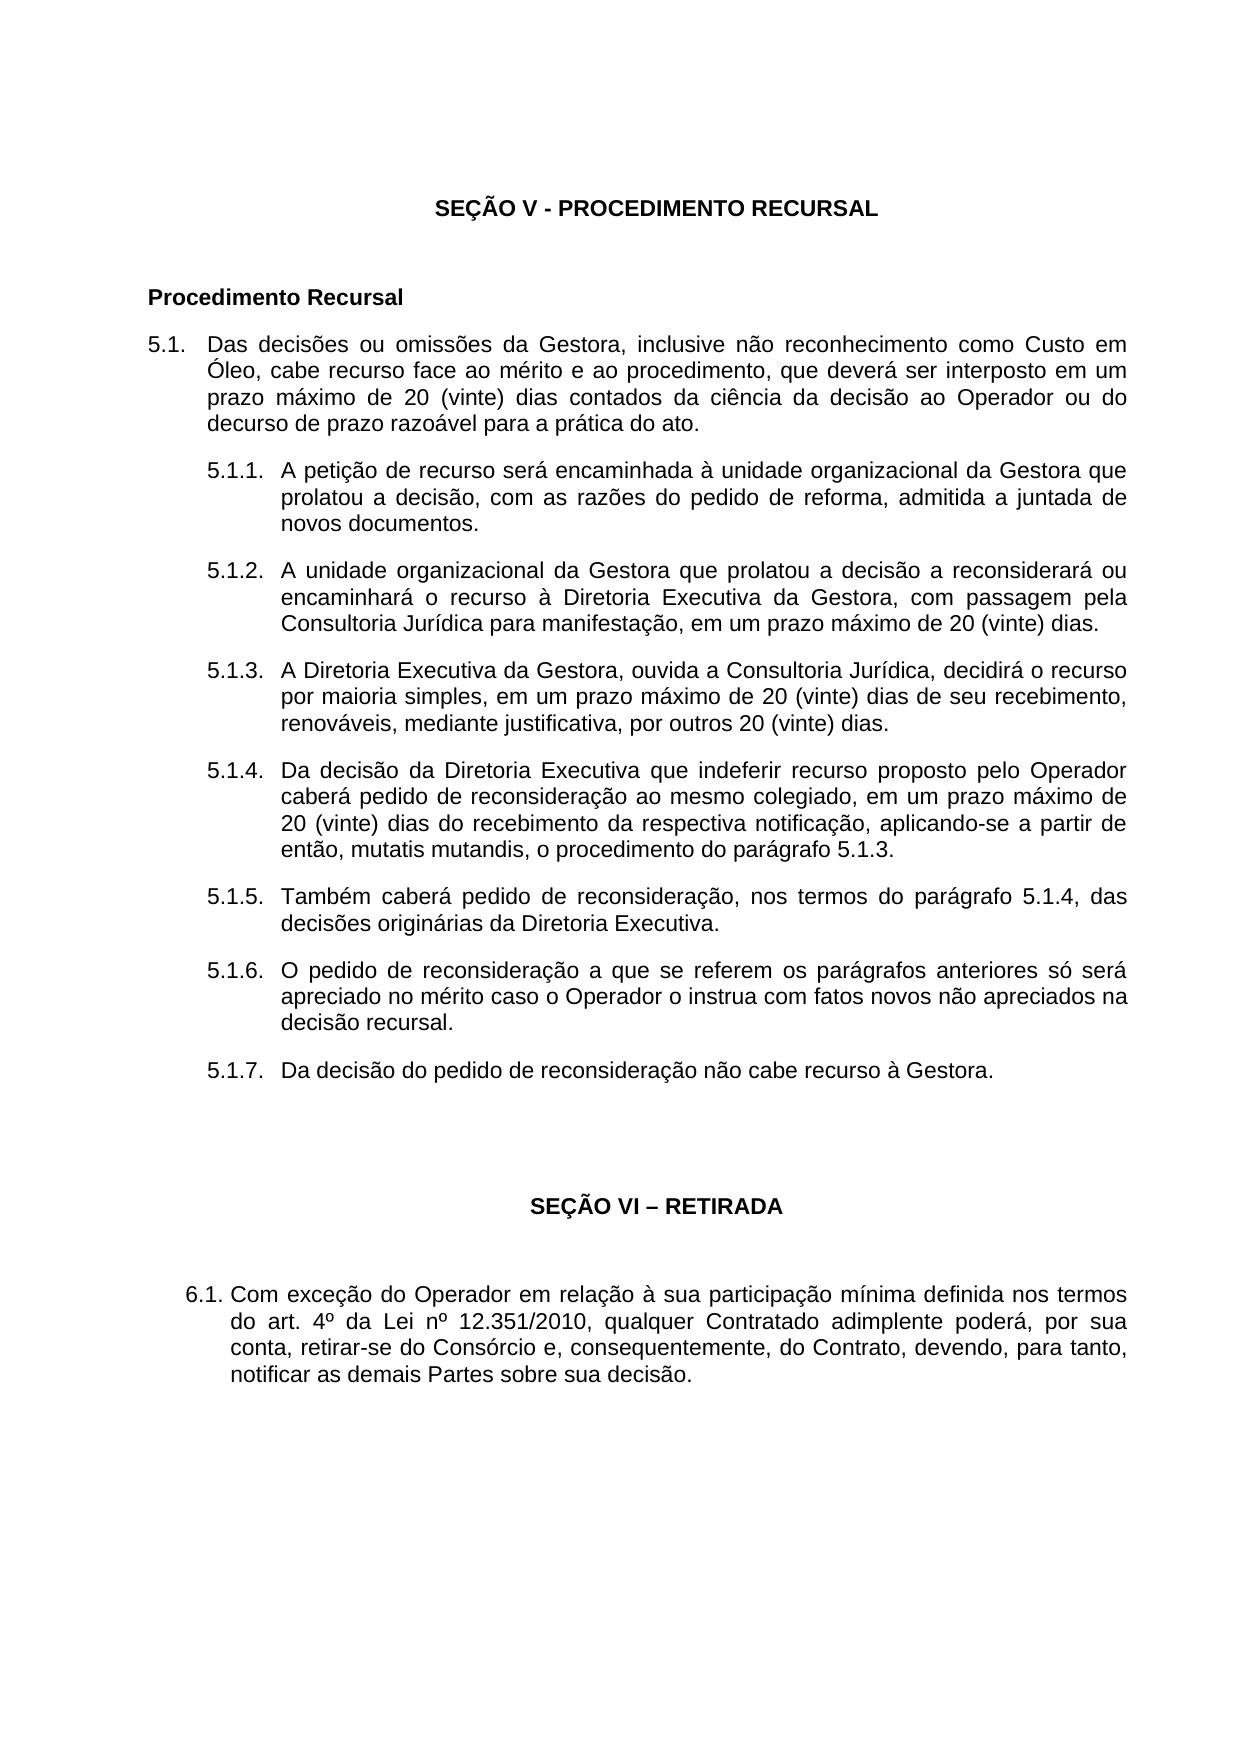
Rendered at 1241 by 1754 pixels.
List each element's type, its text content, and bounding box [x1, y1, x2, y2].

list A Diretoria Executiva da Gestora, ouvida a Consultoria Jurídica, decidirá o recurso por maioria simples, em um prazo máximo de 20 (vinte) dias de seu recebimento, renováveis, mediante justificativa, por outros 20 (vinte) dias. [207, 657, 1128, 736]
list Também caberá pedido de reconsideração, nos termos do parágrafo 5.1.4, das decisões originárias da Diretoria Executiva. [207, 883, 1128, 936]
list Da decisão da Diretoria Executiva que indeferir recurso proposto pelo Operador caberá pedido de reconsideração ao mesmo colegiado, em um prazo máximo de 20 (vinte) dias do recebimento da respectiva notificação, aplicando-se a partir de então, mutatis mutandis, o procedimento do parágrafo 5.1.3. [207, 757, 1128, 862]
list Da decisão do pedido de reconsideração não cabe recurso à Gestora. [207, 1057, 1128, 1083]
text SEÇÃO VI – RETIRADA [148, 1193, 1128, 1219]
text Com exceção do Operador em relação à sua participação mínima definida nos termos do art. 4º da Lei nº 12.351/2010, qualquer Contratado adimplente poderá, por sua conta, retirar-se do Consórcio e, consequentemente, do Contrato, devendo, para tanto, notificar as demais Partes sobre sua decisão. [185, 1281, 1128, 1387]
list A petição de recurso será encaminhada à unidade organizacional da Gestora que prolatou a decisão, com as razões do pedido de reforma, admitida a juntada de novos documentos. [207, 457, 1128, 536]
list O pedido de reconsideração a que se referem os parágrafos anteriores só será apreciado no mérito caso o Operador o instrua com fatos novos não apreciados na decisão recursal. [207, 957, 1128, 1036]
text Seção V - Procedimento Recursal [148, 195, 1128, 221]
list A unidade organizacional da Gestora que prolatou a decisão a reconsiderará ou encaminhará o recurso à Diretoria Executiva da Gestora, com passagem pela Consultoria Jurídica para manifestação, em um prazo máximo de 20 (vinte) dias. [207, 557, 1128, 636]
text Procedimento Recursal [148, 284, 1128, 310]
text Das decisões ou omissões da Gestora, inclusive não reconhecimento como Custo em Óleo, cabe recurso face ao mérito e ao procedimento, que deverá ser interposto em um prazo máximo de 20 (vinte) dias contados da ciência da decisão ao Operador ou do decurso de prazo razoável para a prática do ato. [148, 331, 1128, 436]
